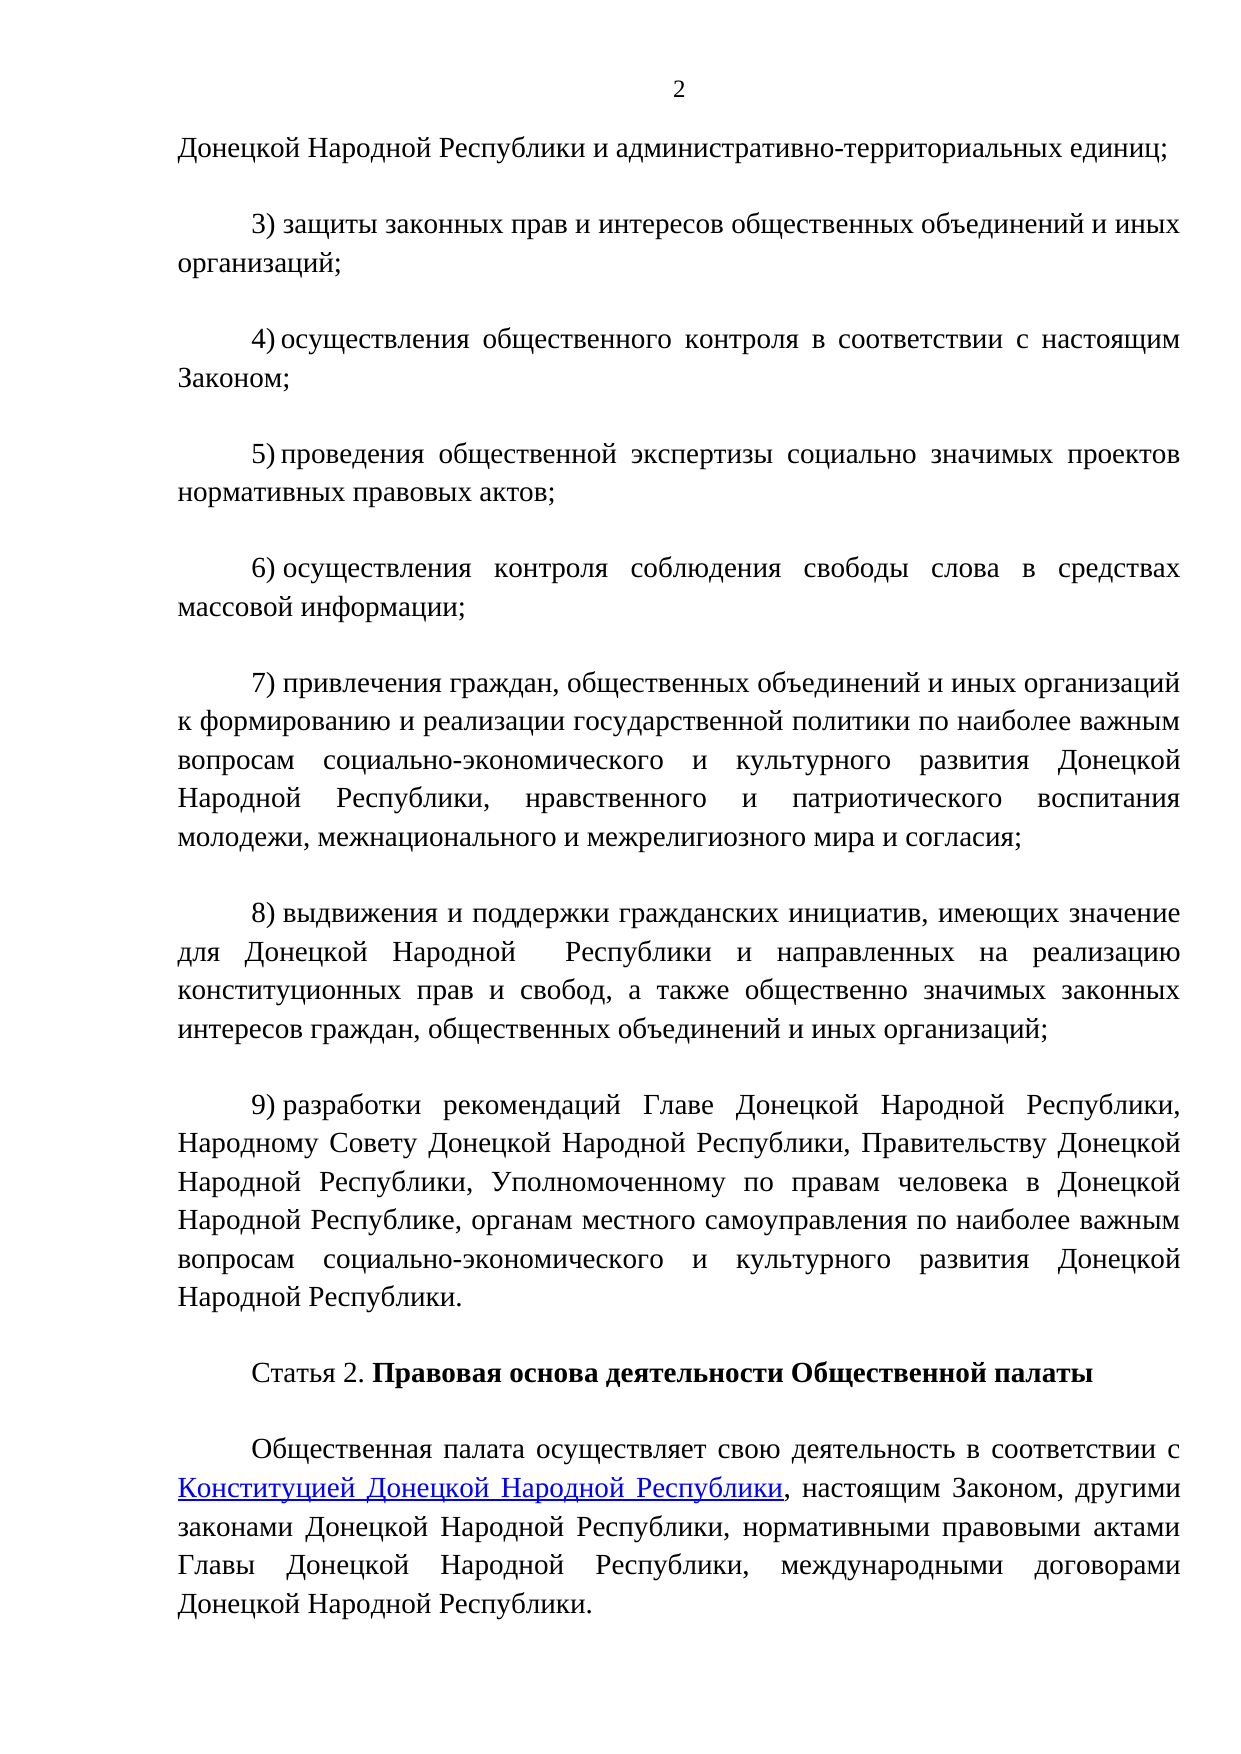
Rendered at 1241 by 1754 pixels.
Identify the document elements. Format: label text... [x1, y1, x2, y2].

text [177, 131, 1181, 164]
text Статья 2. Правовая основа деятельности Общественной палаты [177, 1356, 1181, 1389]
text Общественная палата осуществляет свою деятельность в соответствии с Конституцией Донецкой Народной Республики, настоящим Законом, другими законами Донецкой Народной Республики, нормативными правовыми актами Главы Донецкой Народной Республики, международными договорами Донецкой Народной Республики. [177, 1432, 1181, 1619]
text 3) защиты законных прав и интересов общественных объединений и иных организаций; [177, 207, 1181, 279]
text 4) осуществления общественного контроля в соответствии с настоящим Законом; [177, 321, 1181, 393]
text 8) выдвижения и поддержки гражданских инициатив, имеющих значение для Донецкой Народной Республики и направленных на реализацию конституционных прав и свобод, а также общественно значимых законных интересов граждан, общественных объединений и иных организаций; [177, 895, 1181, 1044]
text 5) проведения общественной экспертизы социально значимых проектов нормативных правовых актов; [177, 436, 1181, 508]
text 7) привлечения граждан, общественных объединений и иных организаций к формированию и реализации государственной политики по наиболее важным вопросам социально-экономического и культурного развития Донецкой Народной Республики, нравственного и патриотического воспитания молодежи, межнационального и межрелигиозного мира и согласия; [177, 665, 1181, 853]
text 9) разработки рекомендаций Главе Донецкой Народной Республики, Народному Совету Донецкой Народной Республики, Правительству Донецкой Народной Республики, Уполномоченному по правам человека в Донецкой Народной Республике, органам местного самоуправления по наиболее важным вопросам социально-экономического и культурного развития Донецкой Народной Республики. [177, 1087, 1181, 1313]
text 6) осуществления контроля соблюдения свободы слова в средствах массовой информации; [177, 550, 1181, 622]
